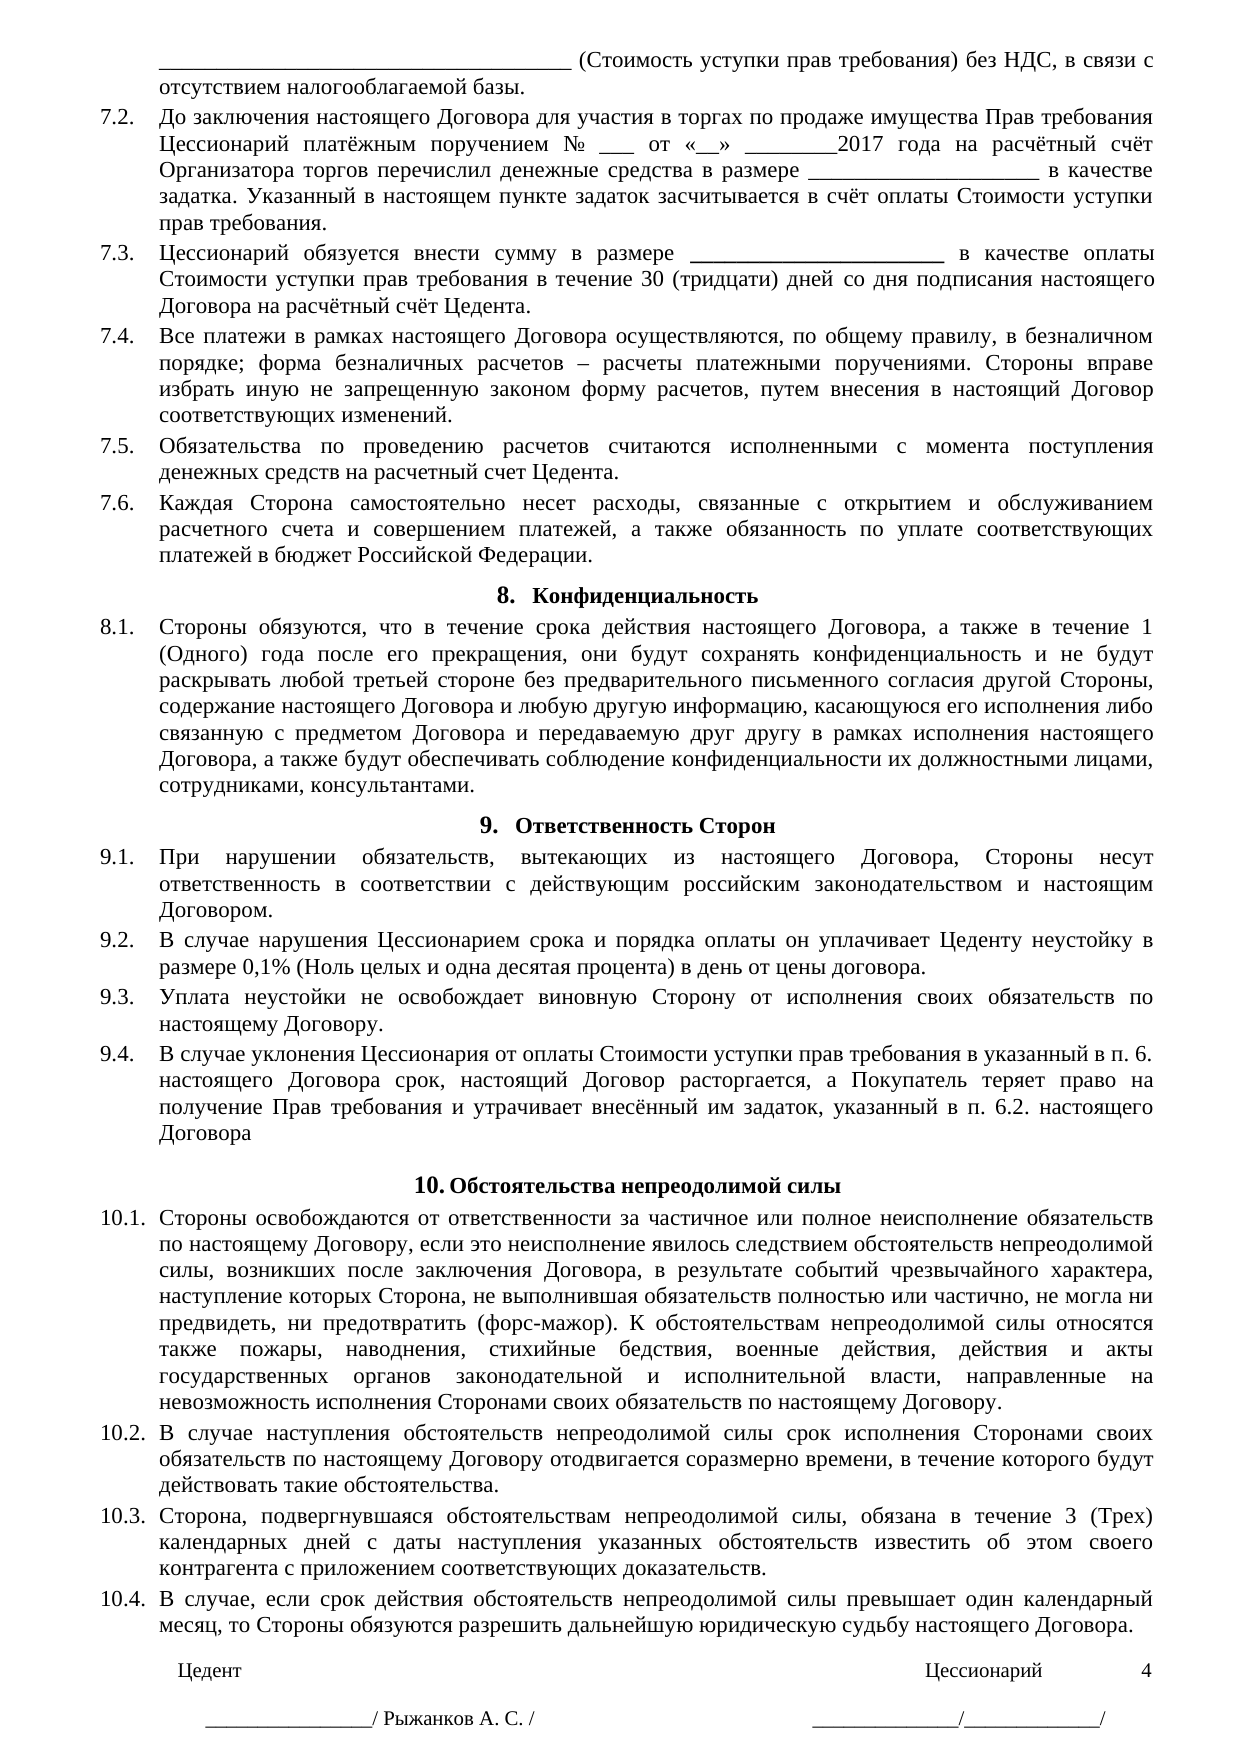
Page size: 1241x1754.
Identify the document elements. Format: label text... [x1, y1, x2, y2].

table_cell Конфиденциальность [89, 568, 1167, 609]
table_cell При нарушении обязательств, вытекающих из настоящего Договора, Стороны несут ответственность в соответствии с действующим российским законодательством и настоящим Договором. [89, 839, 1167, 922]
table_cell Обязательства по проведению расчетов считаются исполненными с момента поступления денежных средств на расчетный счет Цедента. [89, 428, 1167, 485]
table_cell Каждая Сторона самостоятельно несет расходы, связанные с открытием и обслуживанием расчетного счета и совершением платежей, а также обязанность по уплате соответствующих платежей в бюджет Российской Федерации. [89, 485, 1167, 568]
table_cell Все платежи в рамках настоящего Договора осуществляются, по общему правилу, в безналичном порядке; форма безналичных расчетов – расчеты платежными поручениями. Стороны вправе избрать иную не запрещенную законом форму расчетов, путем внесения в настоящий Договор соответствующих изменений. [89, 318, 1167, 428]
table_cell Уплата неустойки не освобождает виновную Сторону от исполнения своих обязательств по настоящему Договору. [89, 979, 1167, 1036]
table_cell Ответственность Сторон [89, 798, 1167, 839]
table_cell В случае наступления обстоятельств непреодолимой силы срок исполнения Сторонами своих обязательств по настоящему Договору отодвигается соразмерно времени, в течение которого будут действовать такие обстоятельства. [89, 1414, 1167, 1498]
table_cell Обстоятельства непреодолимой силы [89, 1146, 1167, 1199]
table_cell Стороны обязуются, что в течение срока действия настоящего Договора, а также в течение 1 (Одного) года после его прекращения, они будут сохранять конфиденциальность и не будут раскрывать любой третьей стороне без предварительного письменного согласия другой Стороны, содержание настоящего Договора и любую другую информацию, касающуюся его исполнения либо связанную с предметом Договора и передаваемую друг другу в рамках исполнения настоящего Договора, а также будут обеспечивать соблюдение конфиденциальности их должностными лицами, сотрудниками, консультантами. [89, 609, 1167, 798]
table_cell В случае, если срок действия обстоятельств непреодолимой силы превышает один календарный месяц, то Стороны обязуются разрешить дальнейшую юридическую судьбу настоящего Договора. [89, 1581, 1167, 1638]
table_cell До заключения настоящего Договора для участия в торгах по продаже имущества Прав требования Цессионарий платёжным поручением № ___ от «__» ________2017 года на расчётный счёт Организатора торгов перечислил денежные средства в размере ____________________ в качестве задатка. Указанный в настоящем пункте задаток засчитывается в счёт оплаты Стоимости уступки прав требования. Цессионарий обязуется внести сумму в размере ______________________ в качестве оплаты Стоимости уступки прав требования в течение 30 (тридцати) дней со дня подписания настоящего Договора на расчётный счёт Цедента. [89, 99, 1167, 318]
table_cell Сторона, подвергнувшаяся обстоятельствам непреодолимой силы, обязана в течение 3 (Трех) календарных дней с даты наступления указанных обстоятельств известить об этом своего контрагента с приложением соответствующих доказательств. [89, 1498, 1167, 1581]
table_cell В случае нарушения Цессионарием срока и порядка оплаты он уплачивает Цеденту неустойку в размере 0,1% (Ноль целых и одна десятая процента) в день от цены договора. [89, 922, 1167, 979]
table_cell В случае уклонения Цессионария от оплаты Стоимости уступки прав требования в указанный в п. 6. настоящего Договора срок, настоящий Договор расторгается, а Покупатель теряет право на получение Прав требования и утрачивает внесённый им задаток, указанный в п. 6.2. настоящего Договора [89, 1036, 1167, 1146]
table_cell Стороны освобождаются от ответственности за частичное или полное неисполнение обязательств по настоящему Договору, если это неисполнение явилось следствием обстоятельств непреодолимой силы, возникших после заключения Договора, в результате событий чрезвычайного характера, наступление которых Сторона, не выполнившая обязательств полностью или частично, не могла ни предвидеть, ни предотвратить (форс-мажор). К обстоятельствам непреодолимой силы относятся также пожары, наводнения, стихийные бедствия, военные действия, действия и акты государственных органов законодательной и исполнительной власти, направленные на невозможность исполнения Сторонами своих обязательств по настоящему Договору. [89, 1199, 1167, 1414]
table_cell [89, 42, 1167, 99]
